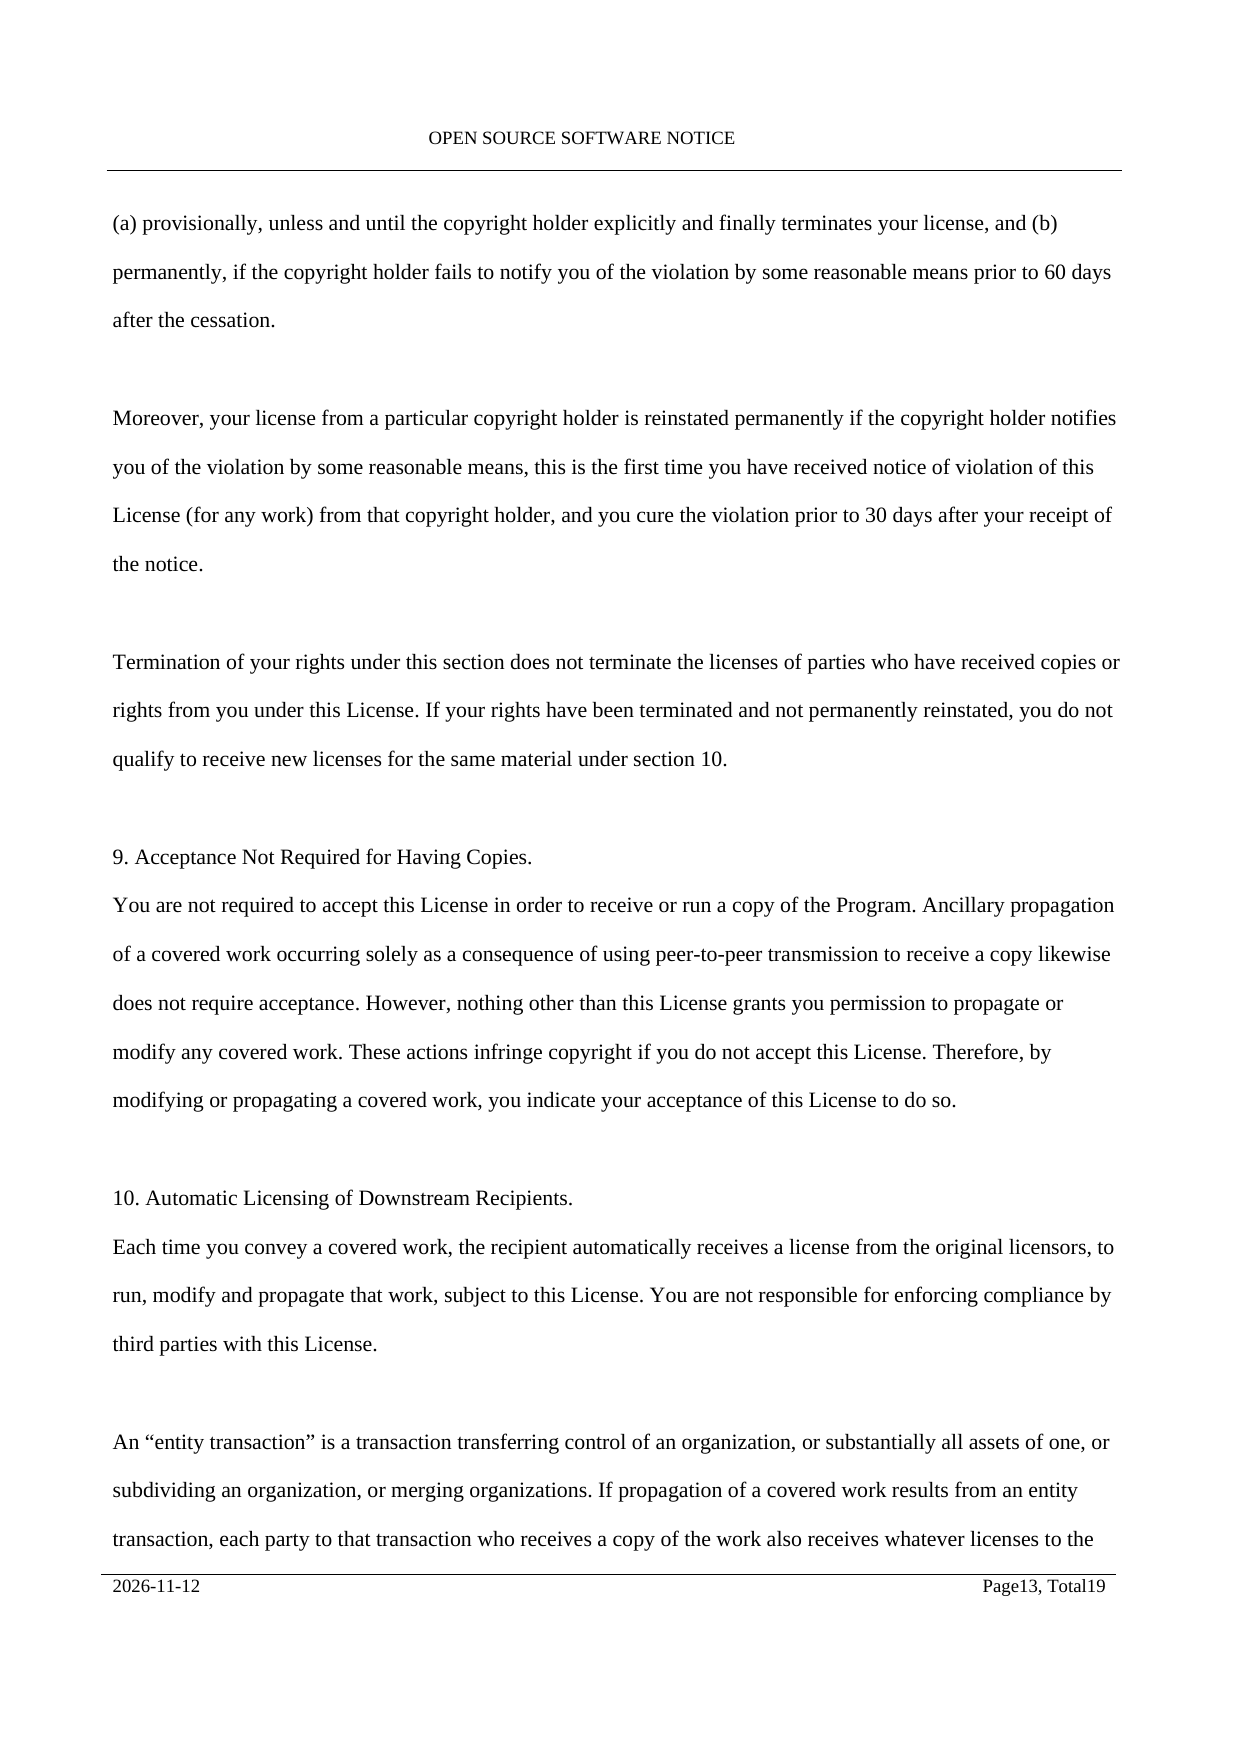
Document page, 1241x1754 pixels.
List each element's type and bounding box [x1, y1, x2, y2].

text [112, 206, 1128, 1555]
